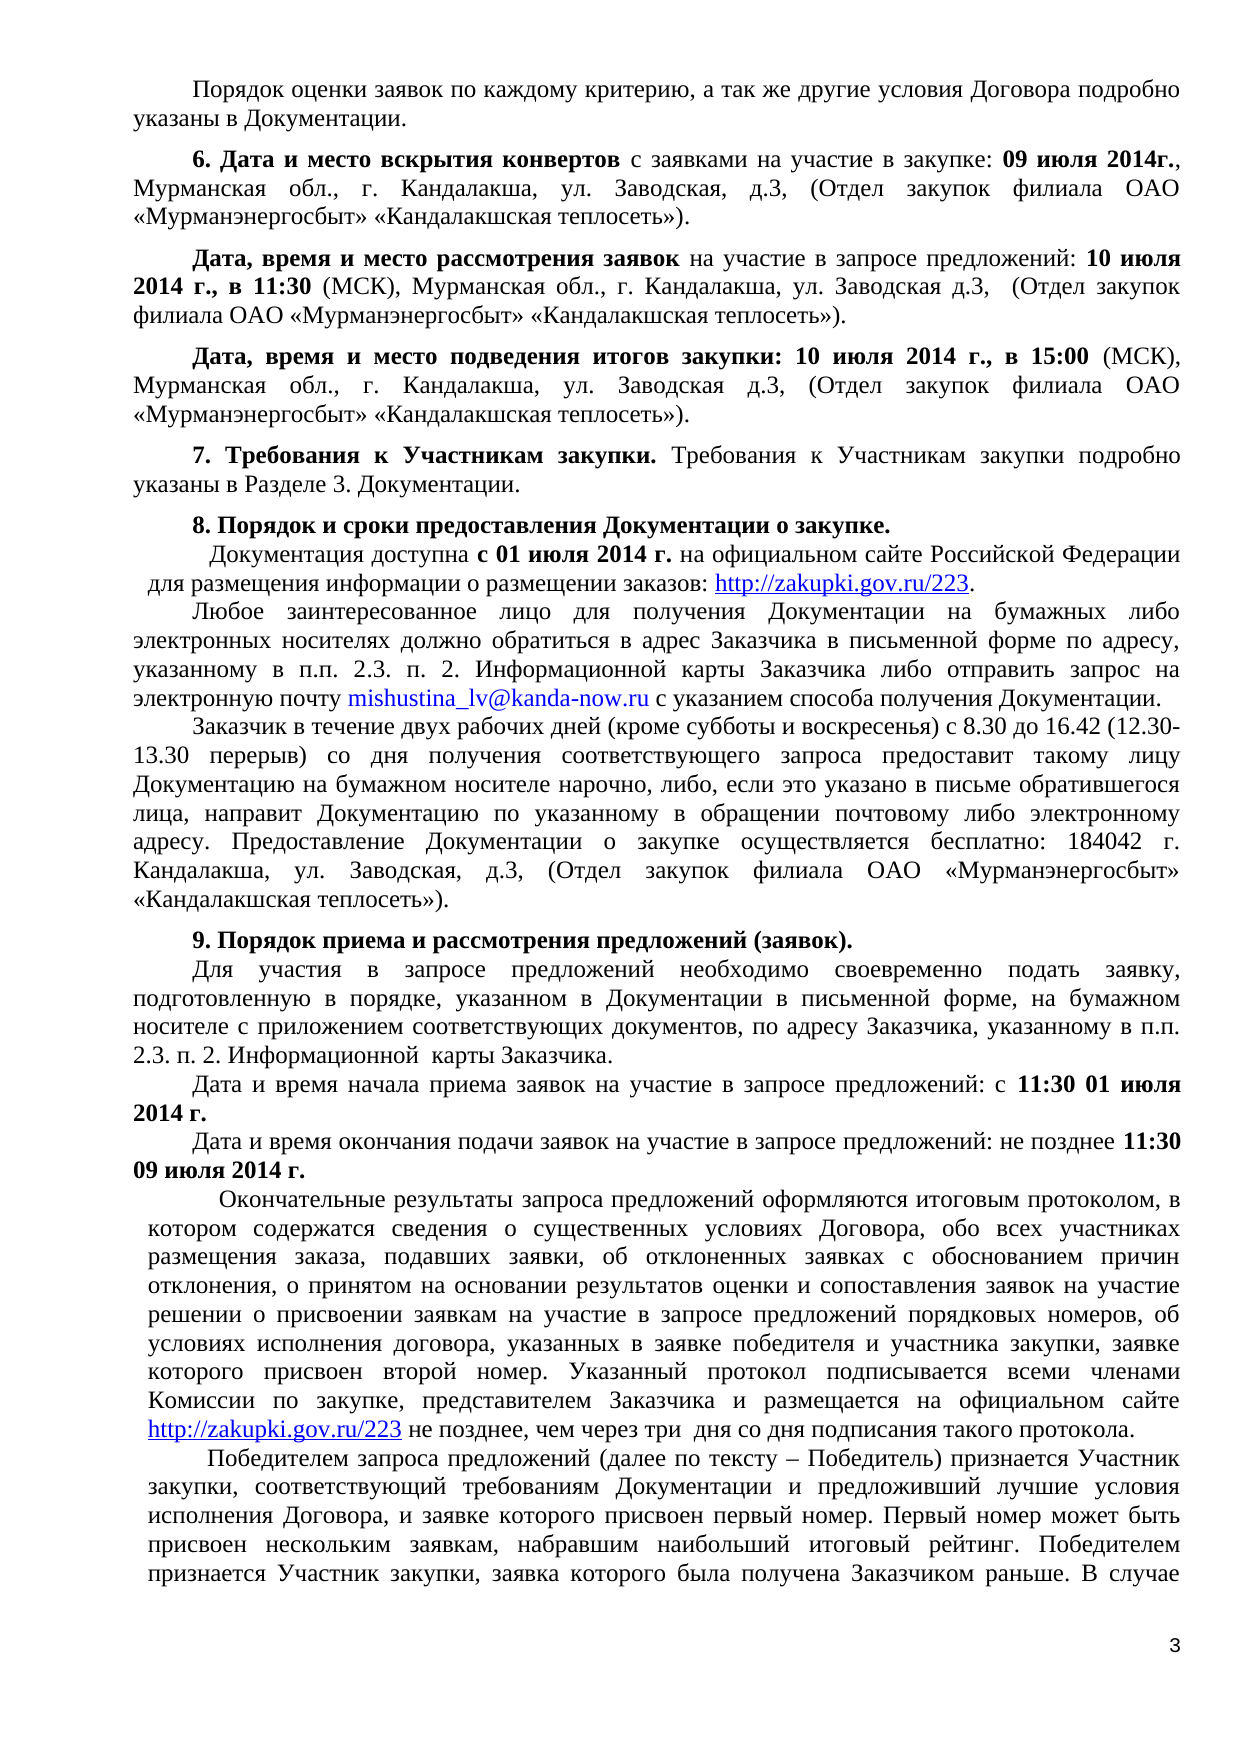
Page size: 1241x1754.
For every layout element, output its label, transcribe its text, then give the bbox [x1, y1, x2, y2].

text Дата и время начала приема заявок на участие в запросе предложений: с 11:30 01 июля 2014 г. [133, 1069, 1181, 1126]
text 6. Дата и место вскрытия конвертов с заявками на участие в закупке: 09 июля 2014г., Мурманская обл., г. Кандалакша, ул. Заводская, д.3, (Отдел закупок филиала ОАО «Мурманэнергосбыт» «Кандалакшская теплосеть»). [133, 144, 1181, 230]
text 9. Порядок приема и рассмотрения предложений (заявок). [133, 925, 1181, 954]
text Окончательные результаты запроса предложений оформляются итоговым протоколом, в котором содержатся сведения о существенных условиях Договора, обо всех участниках размещения заказа, подавших заявки, об отклоненных заявках с обоснованием причин отклонения, о принятом на основании результатов оценки и сопоставления заявок на участие решении о присвоении заявкам на участие в запросе предложений порядковых номеров, об условиях исполнения договора, указанных в заявке победителя и участника закупки, заявке которого присвоен второй номер. Указанный протокол подписывается всеми членами Комиссии по закупке, представителем Заказчика и размещается на официальном сайте http://zakupki.gov.ru/223 не позднее, чем через три дня со дня подписания такого протокола. [148, 1184, 1181, 1443]
text Дата, время и место рассмотрения заявок на участие в запросе предложений: 10 июля 2014 г., в 11:30 (МСК), Мурманская обл., г. Кандалакша, ул. Заводская д.3, (Отдел закупок филиала ОАО «Мурманэнергосбыт» «Кандалакшская теплосеть»). [133, 243, 1181, 329]
text Заказчик в течение двух рабочих дней (кроме субботы и воскресенья) с 8.30 до 16.42 (12.30-13.30 перерыв) со дня получения соответствующего запроса предоставит такому лицу Документацию на бумажном носителе нарочно, либо, если это указано в письме обратившегося лица, направит Документацию по указанному в обращении почтовому либо электронному адресу. Предоставление Документации о закупке осуществляется бесплатно: 184042 г. Кандалакша, ул. Заводская, д.3, (Отдел закупок филиала ОАО «Мурманэнергосбыт» «Кандалакшская теплосеть»). [133, 711, 1181, 913]
text 7. Требования к Участникам закупки. Требования к Участникам закупки подробно указаны в Разделе 3. Документации. [133, 440, 1181, 498]
text Для участия в запросе предложений необходимо своевременно подать заявку, подготовленную в порядке, указанном в Документации в письменной форме, на бумажном носителе с приложением соответствующих документов, по адресу Заказчика, указанному в п.п. 2.3. п. 2. Информационной карты Заказчика. [133, 954, 1181, 1069]
text Любое заинтересованное лицо для получения Документации на бумажных либо электронных носителях должно обратиться в адрес Заказчика в письменной форме по адресу, указанному в п.п. 2.3. п. 2. Информационной карты Заказчика либо отправить запрос на электронную почту mishustina_lv@kanda-now.ru с указанием способа получения Документации. [133, 596, 1181, 711]
text Порядок оценки заявок по каждому критерию, а так же другие условия Договора подробно указаны в Документации. [133, 74, 1181, 131]
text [148, 1443, 1181, 1586]
text 8. Порядок и сроки предоставления Документации о закупке. [133, 510, 1181, 539]
text Дата, время и место подведения итогов закупки: 10 июля 2014 г., в 15:00 (МСК), Мурманская обл., г. Кандалакша, ул. Заводская д.3, (Отдел закупок филиала ОАО «Мурманэнергосбыт» «Кандалакшская теплосеть»). [133, 341, 1181, 428]
text Документация доступна с 01 июля 2014 г. на официальном сайте Российской Федерации для размещения информации о размещении заказов: http://zakupki.gov.ru/223. [148, 539, 1181, 596]
text Дата и время окончания подачи заявок на участие в запросе предложений: не позднее 11:30 09 июля 2014 г. [133, 1126, 1181, 1184]
